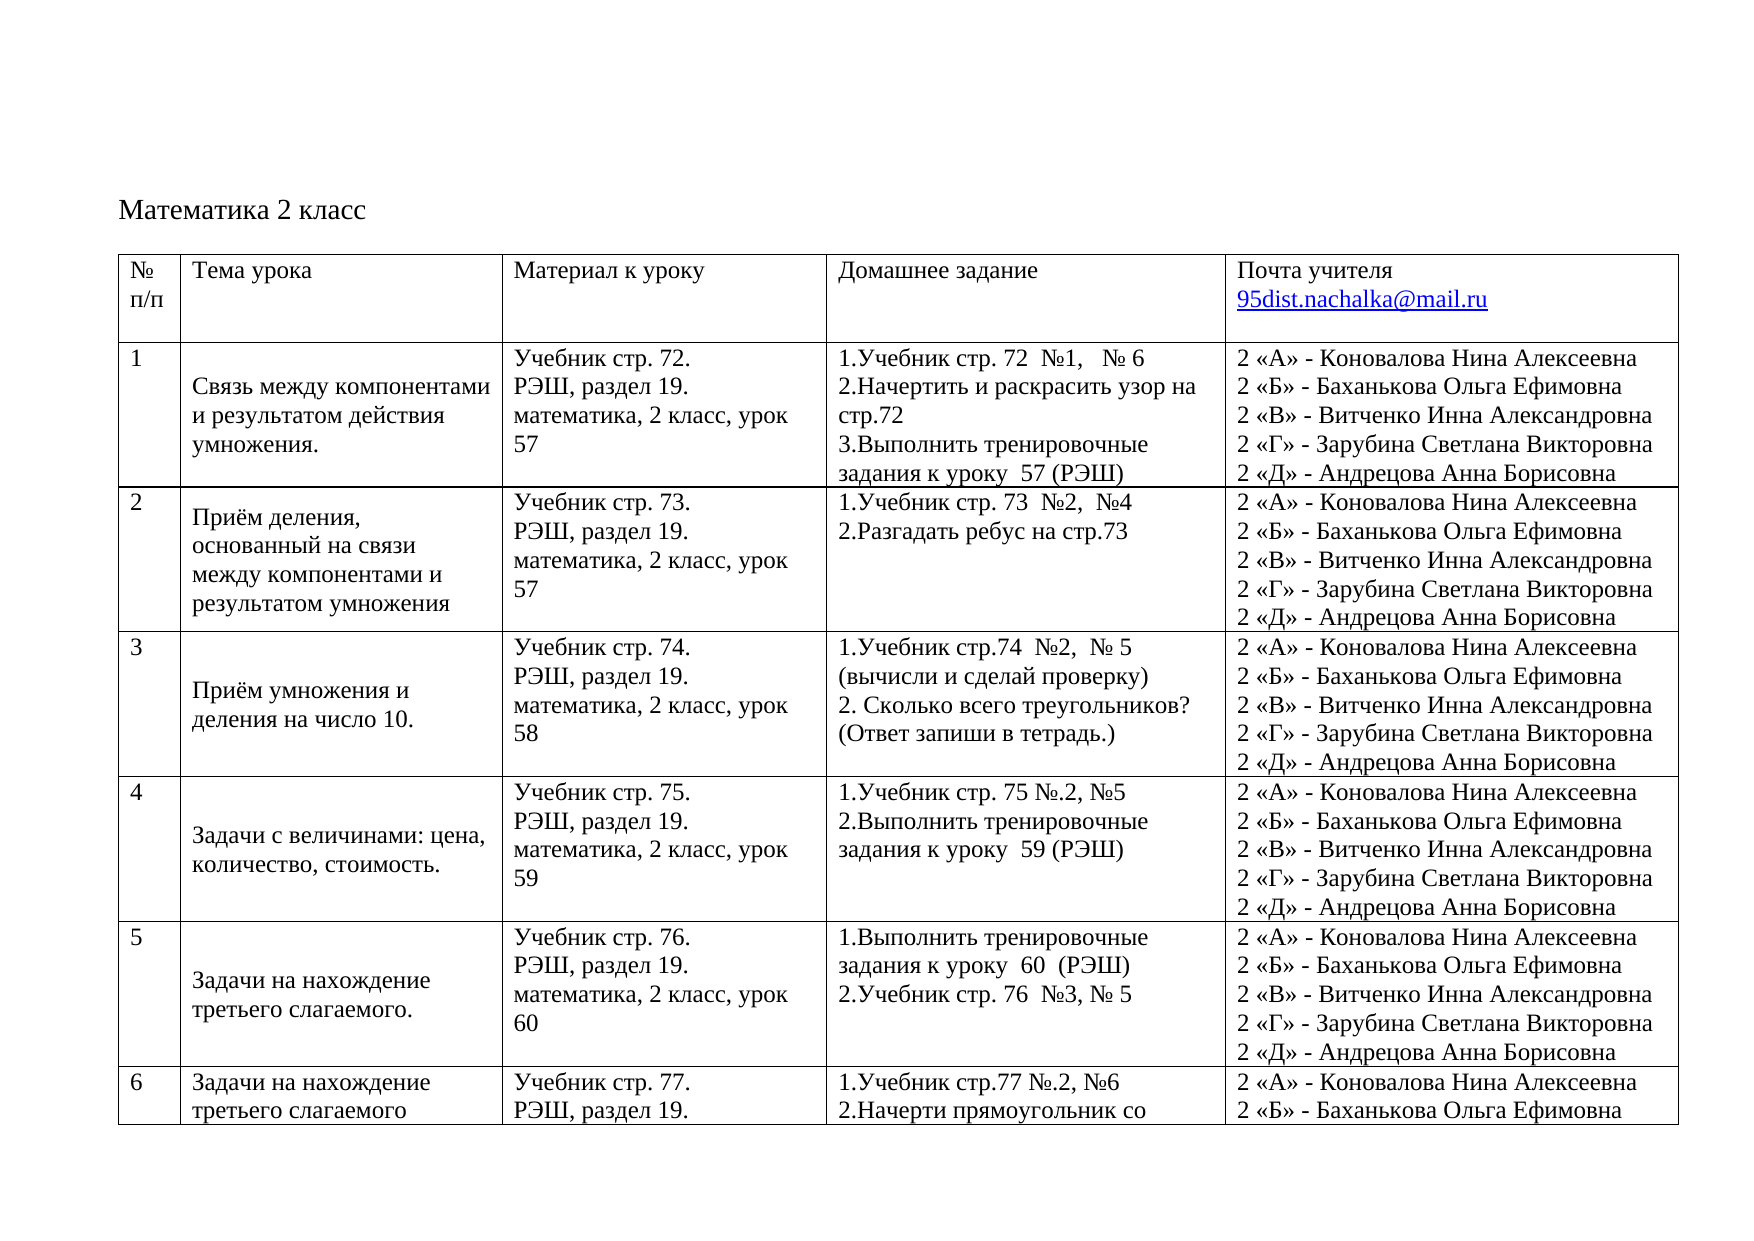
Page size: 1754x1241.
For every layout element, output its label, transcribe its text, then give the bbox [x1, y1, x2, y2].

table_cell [1226, 1067, 1678, 1124]
table_cell Приём умножения и деления на число 10. [181, 632, 502, 776]
table_cell 6 [119, 1067, 180, 1124]
table_cell Задачи с величинами: цена, количество, стоимость. [181, 777, 502, 921]
table_cell Приём деления, основанный на связи между компонентами и результатом умножения [181, 488, 502, 631]
table_cell Задачи на нахождение третьего слагаемого. [181, 922, 502, 1066]
table_cell 5 [119, 922, 180, 1066]
table_cell 1.Учебник стр. 72 №1, № 6 2.Начертить и раскрасить узор на стр.72 3.Выполнить тренировочные задания к уроку 57 (РЭШ) [827, 343, 1225, 486]
table_header Тема урока [181, 255, 502, 342]
table_cell 4 [119, 777, 180, 921]
table_cell 2 [119, 488, 180, 631]
table_cell Учебник стр. 73. РЭШ, раздел 19. математика, 2 класс, урок 57 [503, 488, 826, 631]
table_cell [503, 1067, 826, 1124]
table_header Домашнее задание [827, 255, 1225, 342]
table_header Почта учителя 95dist.nachalka@mail.ru [1226, 255, 1678, 342]
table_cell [181, 1067, 502, 1124]
table_cell 1.Учебник стр. 73 №2, №4 2.Разгадать ребус на стр.73 [827, 488, 1225, 631]
table_cell 1.Учебник стр.74 №2, № 5 (вычисли и сделай проверку) 2. Сколько всего треугольников? (Ответ запиши в тетрадь.) [827, 632, 1225, 776]
table_cell Учебник стр. 74. РЭШ, раздел 19. математика, 2 класс, урок 58 [503, 632, 826, 776]
table_cell 1 [119, 343, 180, 486]
table_header Материал к уроку [503, 255, 826, 342]
table_cell 1.Выполнить тренировочные задания к уроку 60 (РЭШ) 2.Учебник стр. 76 №3, № 5 [827, 922, 1225, 1066]
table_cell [827, 1067, 1225, 1124]
table_header № п/п [119, 255, 180, 342]
table_cell Учебник стр. 75. РЭШ, раздел 19. математика, 2 класс, урок 59 [503, 777, 826, 921]
table_cell 3 [119, 632, 180, 776]
table_cell Учебник стр. 76. РЭШ, раздел 19. математика, 2 класс, урок 60 [503, 922, 826, 1066]
table_cell Учебник стр. 72. РЭШ, раздел 19. математика, 2 класс, урок 57 [503, 343, 826, 486]
text Математика 2 класс [118, 192, 1636, 226]
table_cell Связь между компонентами и результатом действия умножения. [181, 343, 502, 486]
table_cell 1.Учебник стр. 75 №.2, №5 2.Выполнить тренировочные задания к уроку 59 (РЭШ) [827, 777, 1225, 921]
